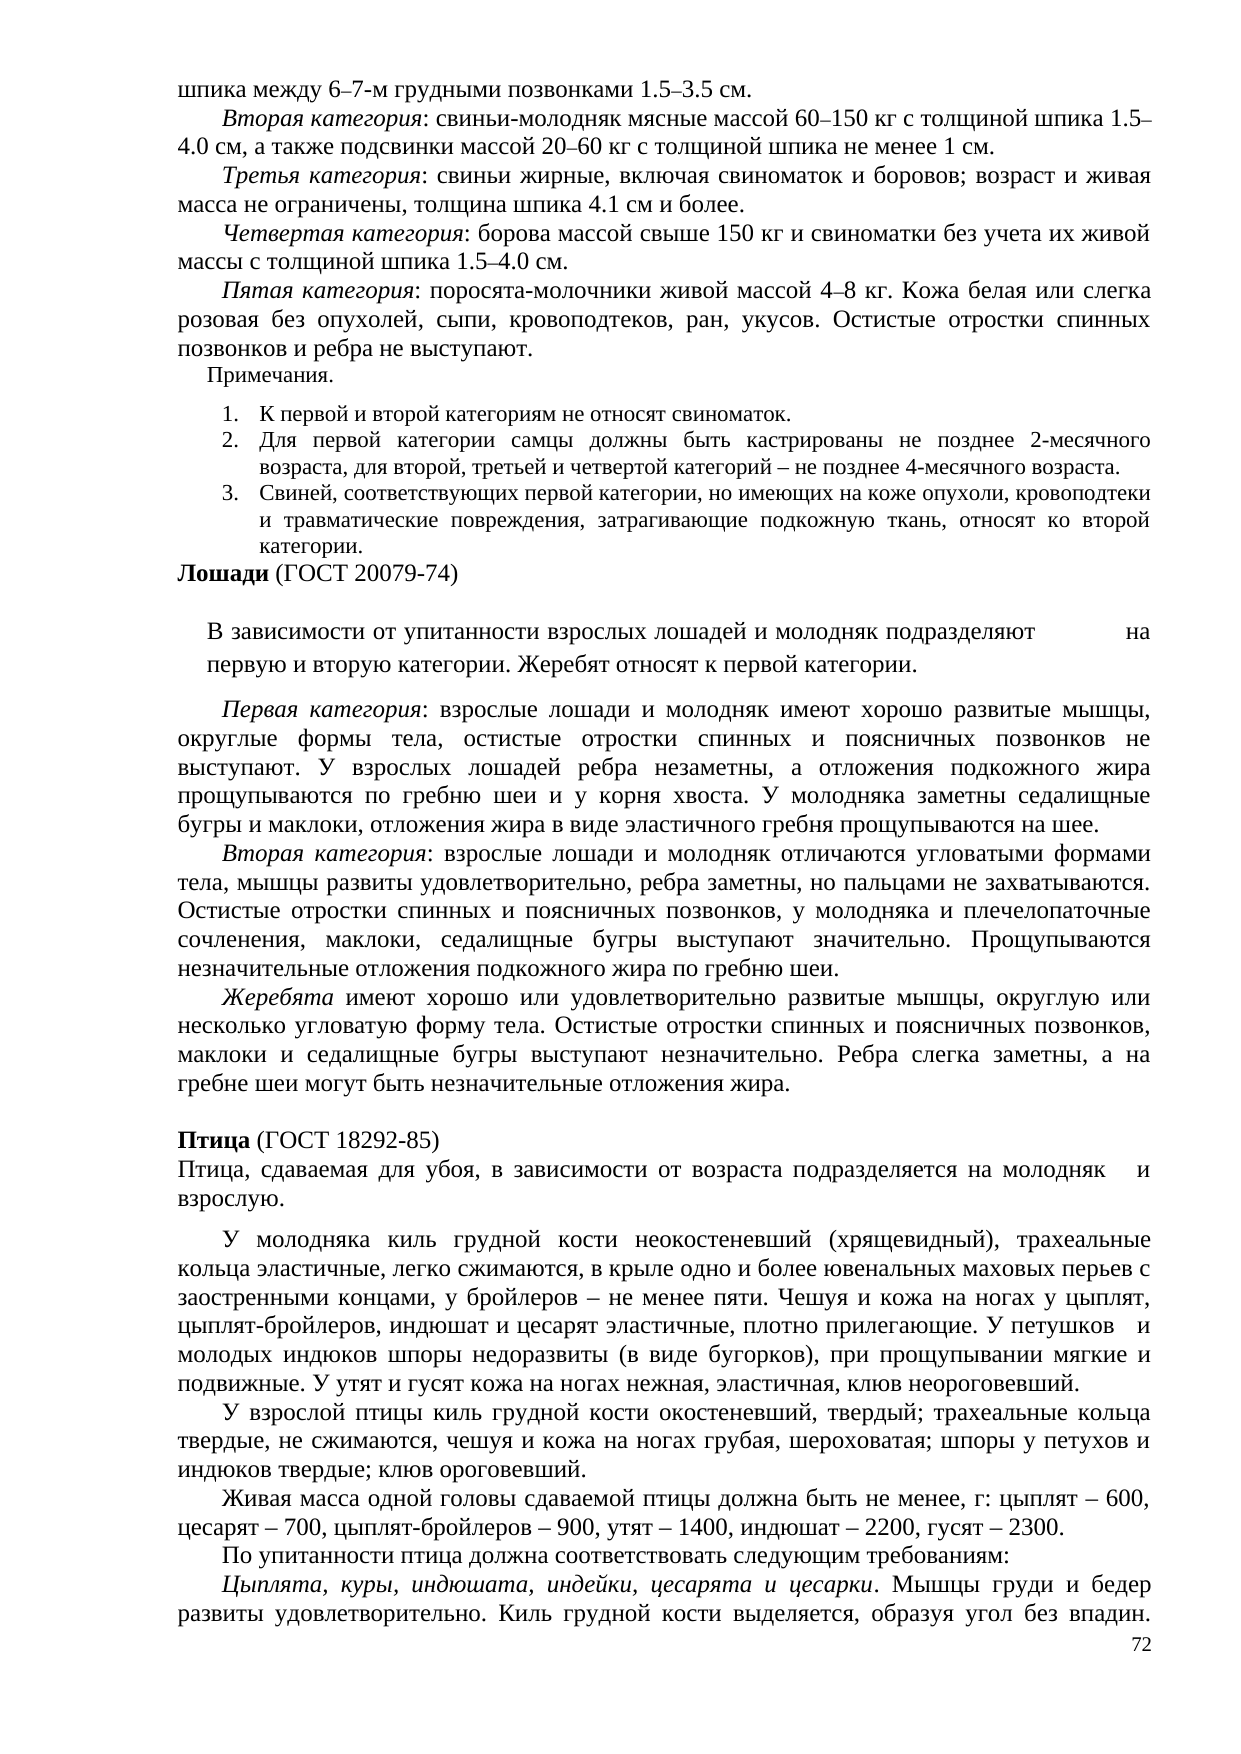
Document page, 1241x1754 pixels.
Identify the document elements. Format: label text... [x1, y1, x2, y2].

text В зависимости от упитанности взрослых лошадей и молодняк подразделяют на первую и вторую категории. Жеребят относят к первой категории. [207, 616, 1152, 678]
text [177, 74, 1152, 103]
text Вторая категория: свиньи-молодняк мясные массой 60–150 кг с толщиной шпика 1.5–4.0 см, а также подсвинки массой 20–60 кг с толщиной шпика не менее . [177, 103, 1152, 160]
text Жеребята имеют хорошо или удовлетворительно развитые мышцы, округлую или несколько угловатую форму тела. Остистые отростки спинных и поясничных позвонков, маклоки и седалищные бугры выступают незначительно. Ребра слегка заметны, а на гребне шеи могут быть незначительные отложения жира. [177, 982, 1152, 1097]
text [177, 1569, 1152, 1627]
text Пятая категория: поросята-молочники живой массой 4–8 кг. Кожа белая или слегка розовая без опухолей, сыпи, кровоподтеков, ран, укусов. Остистые отростки спинных позвонков и ребра не выступают. [177, 275, 1152, 361]
list К первой и второй категориям не относят свиноматок. [222, 400, 1152, 427]
text У взрослой птицы киль грудной кости окостеневший, твердый; трахеальные кольца твердые, не сжимаются, чешуя и кожа на ногах грубая, шероховатая; шпоры у петухов и индюков твердые; клюв ороговевший. [177, 1397, 1152, 1483]
text Живая масса одной головы сдаваемой птицы должна быть не менее, г: цыплят – 600, цесарят – 700, цыплят-бройлеров – 900, утят – 1400, индюшат – 2200, гусят – 2300. [177, 1483, 1152, 1541]
text Примечания. [207, 361, 1152, 388]
text У молодняка киль грудной кости неокостеневший (хрящевидный), трахеальные кольца эластичные, легко сжимаются, в крыле одно и более ювенальных маховых перьев с заостренными концами, у бройлеров – не менее пяти. Чешуя и кожа на ногах у цыплят, цыплят-бройлеров, индюшат и цесарят эластичные, плотно прилегающие. У петушков и молодых индюков шпоры недоразвиты (в виде бугорков), при прощупывании мягкие и подвижные. У утят и гусят кожа на ногах нежная, эластичная, клюв неороговевший. [177, 1224, 1152, 1397]
text Птица, сдаваемая для убоя, в зависимости от возраста подразделяется на молодняк и взрослую. [177, 1154, 1152, 1212]
text По упитанности птица должна соответствовать следующим требованиям: [177, 1541, 1152, 1569]
text Четвертая категория: борова массой свыше и свиноматки без учета их живой массы с толщиной шпика 1.5–4.0 см. [177, 218, 1152, 275]
list Свиней, соответствующих первой категории, но имеющих на коже опухоли, кровоподтеки и травматические повреждения, затрагивающие подкожную ткань, относят ко второй категории. [222, 479, 1152, 558]
text Лошади (ГОСТ 20079-74) [177, 558, 1152, 587]
list Для первой категории самцы должны быть кастрированы не позднее 2-месячного возраста, для второй, третьей и четвертой категорий – не позднее 4-месячного возраста. [222, 427, 1152, 479]
text Вторая категория: взрослые лошади и молодняк отличаются угловатыми формами тела, мышцы развиты удовлетворительно, ребра заметны, но пальцами не захватываются. Остистые отростки спинных и поясничных позвонков, у молодняка и плечелопаточные сочленения, маклоки, седалищные бугры выступают значительно. Прощупываются незначительные отложения подкожного жира по гребню шеи. [177, 838, 1152, 982]
text Первая категория: взрослые лошади и молодняк имеют хорошо развитые мышцы, округлые формы тела, остистые отростки спинных и поясничных позвонков не выступают. У взрослых лошадей ребра незаметны, а отложения подкожного жира прощупываются по гребню шеи и у корня хвоста. У молодняка заметны седалищные бугры и маклоки, отложения жира в виде эластичного гребня прощупываются на шее. [177, 694, 1152, 838]
text Третья категория: свиньи жирные, включая свиноматок и боровов; возраст и живая масса не ограничены, толщина шпика и более. [177, 160, 1152, 218]
text Птица (ГОСТ 18292-85) [177, 1126, 1152, 1154]
